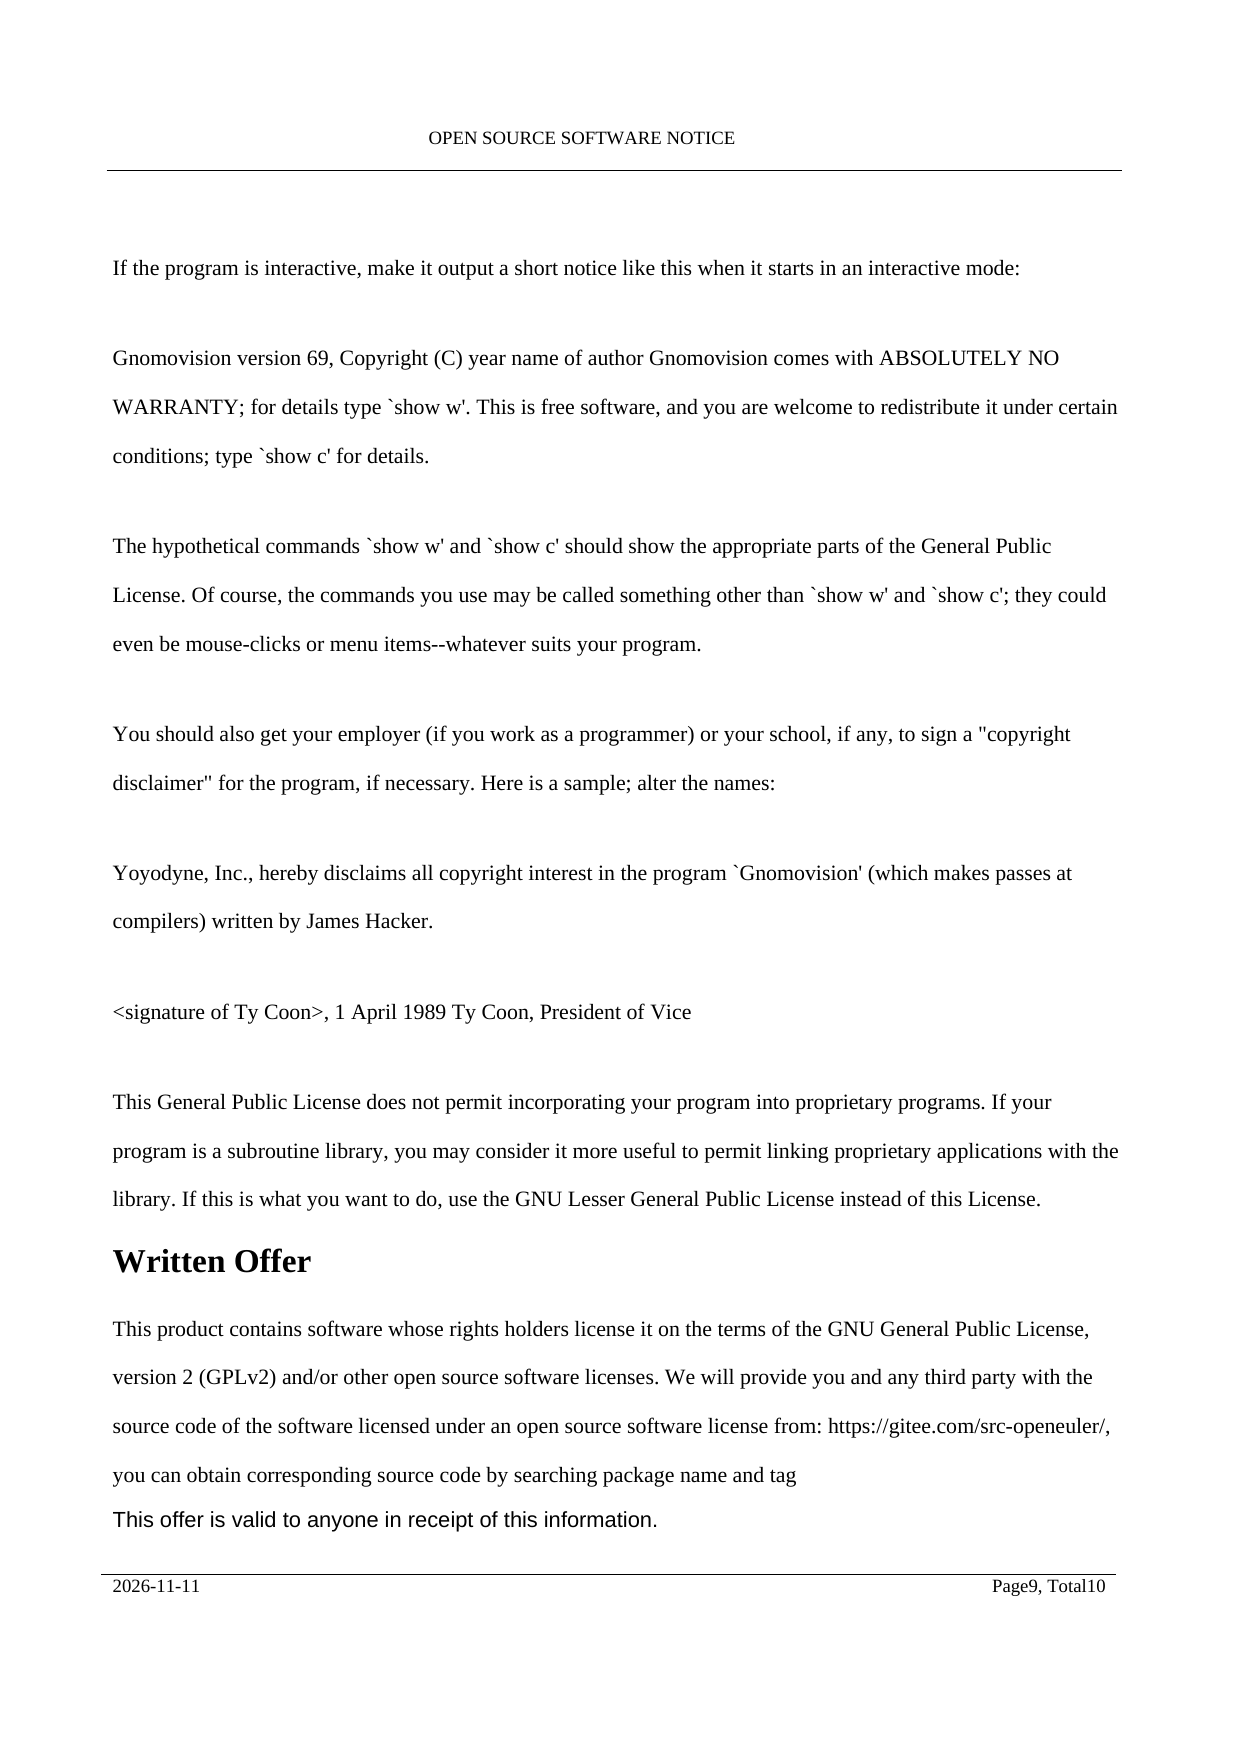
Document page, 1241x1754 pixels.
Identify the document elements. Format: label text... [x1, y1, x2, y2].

text This product contains software whose rights holders license it on the terms of the GNU General Public License, version 2 (GPLv2) and/or other open source software licenses. We will provide you and any third party with the source code of the software licensed under an open source software license from: https://gitee.com/src-openeuler/, you can obtain corresponding source code by searching package name and tag [112, 1312, 1128, 1491]
text Written Offer [112, 1228, 1128, 1293]
text This offer is valid to anyone in receipt of this information. [112, 1503, 1128, 1536]
text Yoyodyne, Inc., hereby disclaims all copyright interest in the program `Gnomovision' (which makes passes at compilers) written by James Hacker. [112, 856, 1128, 937]
text The hypothetical commands `show w' and `show c' should show the appropriate parts of the General Public License. Of course, the commands you use may be called something other than `show w' and `show c'; they could even be mouse-clicks or menu items--whatever suits your program. [112, 529, 1128, 659]
text This General Public License does not permit incorporating your program into proprietary programs. If your program is a subroutine library, you may consider it more useful to permit linking proprietary applications with the library. If this is what you want to do, use the GNU Lesser General Public License instead of this License. [112, 1085, 1128, 1215]
text If the program is interactive, make it output a short notice like this when it starts in an interactive mode: [112, 251, 1128, 284]
text <signature of Ty Coon>, 1 April 1989 Ty Coon, President of Vice [112, 995, 1128, 1027]
text You should also get your employer (if you work as a programmer) or your school, if any, to sign a "copyright disclaimer" for the program, if necessary. Here is a sample; alter the names: [112, 717, 1128, 798]
text Gnomovision version 69, Copyright (C) year name of author Gnomovision comes with ABSOLUTELY NO WARRANTY; for details type `show w'. This is free software, and you are welcome to redistribute it under certain conditions; type `show c' for details. [112, 342, 1128, 472]
